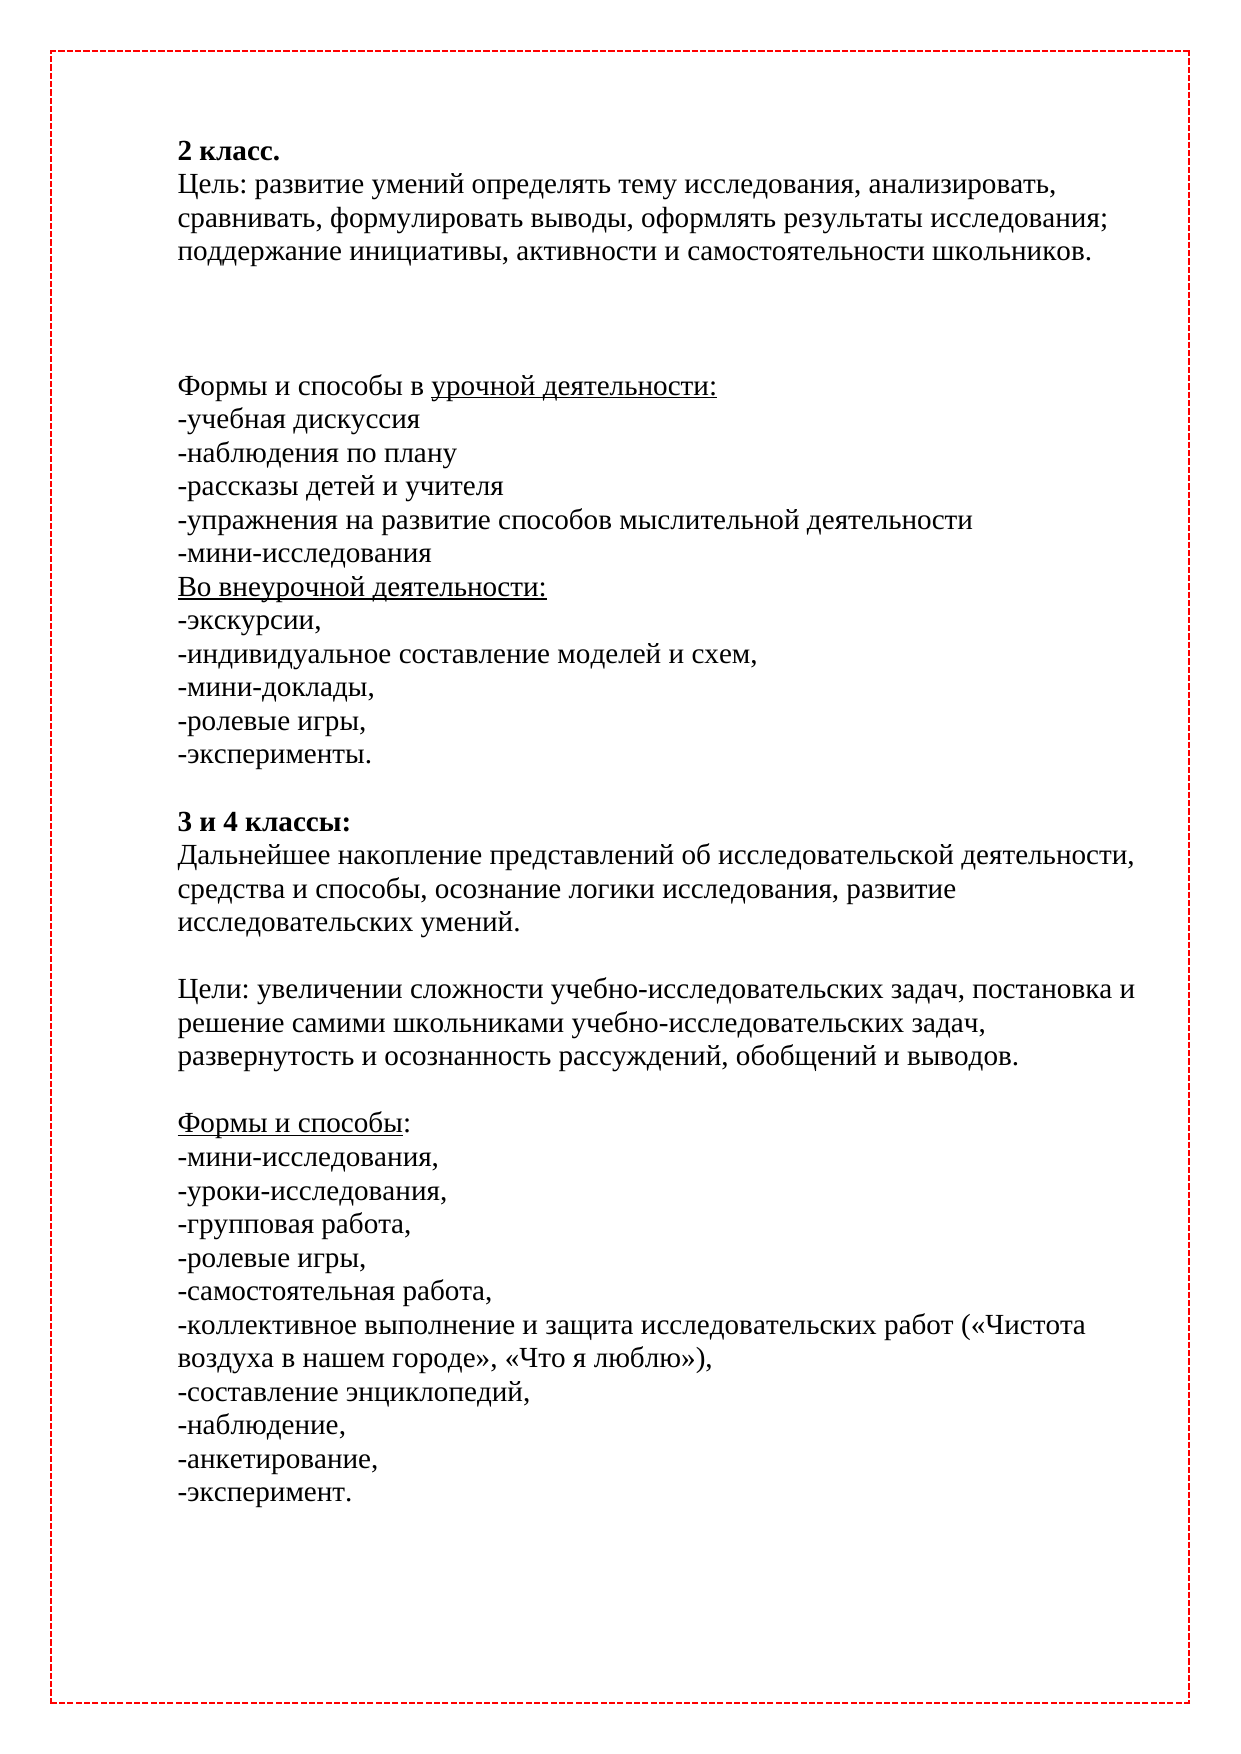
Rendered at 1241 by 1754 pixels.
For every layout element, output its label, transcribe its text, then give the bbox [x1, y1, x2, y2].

text Формы и способы в урочной деятельности: [177, 368, 1152, 401]
text Цели: увеличении сложности учебно-исследовательских задач, постановка и решение самими школьниками учебно-исследовательских задач, развернутость и осознанность рассуждений, обобщений и выводов. [177, 971, 1152, 1072]
text -ролевые игры, [177, 703, 1152, 737]
text -мини-доклады, [177, 669, 1152, 703]
text -наблюдение, [177, 1407, 1152, 1441]
text -учебная дискуссия [177, 401, 1152, 435]
text -эксперименты. [177, 737, 1152, 770]
text -экскурсии, [177, 602, 1152, 636]
text -индивидуальное составление моделей и схем, [177, 636, 1152, 669]
text -наблюдения по плану [177, 435, 1152, 468]
text Во внеурочной деятельности: [177, 569, 1152, 602]
text Формы и способы: [177, 1106, 1152, 1139]
text -мини-исследования [177, 535, 1152, 569]
text -составление энциклопедий, [177, 1374, 1152, 1407]
text -анкетирование, [177, 1441, 1152, 1474]
text -уроки-исследования, [177, 1173, 1152, 1206]
text -мини-исследования, [177, 1139, 1152, 1173]
text -коллективное выполнение и защита исследовательских работ («Чистота воздуха в нашем городе», «Что я люблю»), [177, 1307, 1152, 1374]
text 3 и 4 классы: [177, 804, 1152, 837]
text 2 класс. [177, 133, 1152, 166]
text Цель: развитие умений определять тему исследования, анализировать, сравнивать, формулировать выводы, оформлять результаты исследования; поддержание инициативы, активности и самостоятельности школьников. [177, 166, 1152, 267]
text -эксперимент. [177, 1474, 1152, 1508]
text -самостоятельная работа, [177, 1273, 1152, 1307]
text -групповая работа, [177, 1206, 1152, 1240]
text -упражнения на развитие способов мыслительной деятельности [177, 502, 1152, 535]
text Дальнейшее накопление представлений об исследовательской деятельности, средства и способы, осознание логики исследования, развитие исследовательских умений. [177, 837, 1152, 938]
text -рассказы детей и учителя [177, 468, 1152, 502]
text -ролевые игры, [177, 1240, 1152, 1273]
